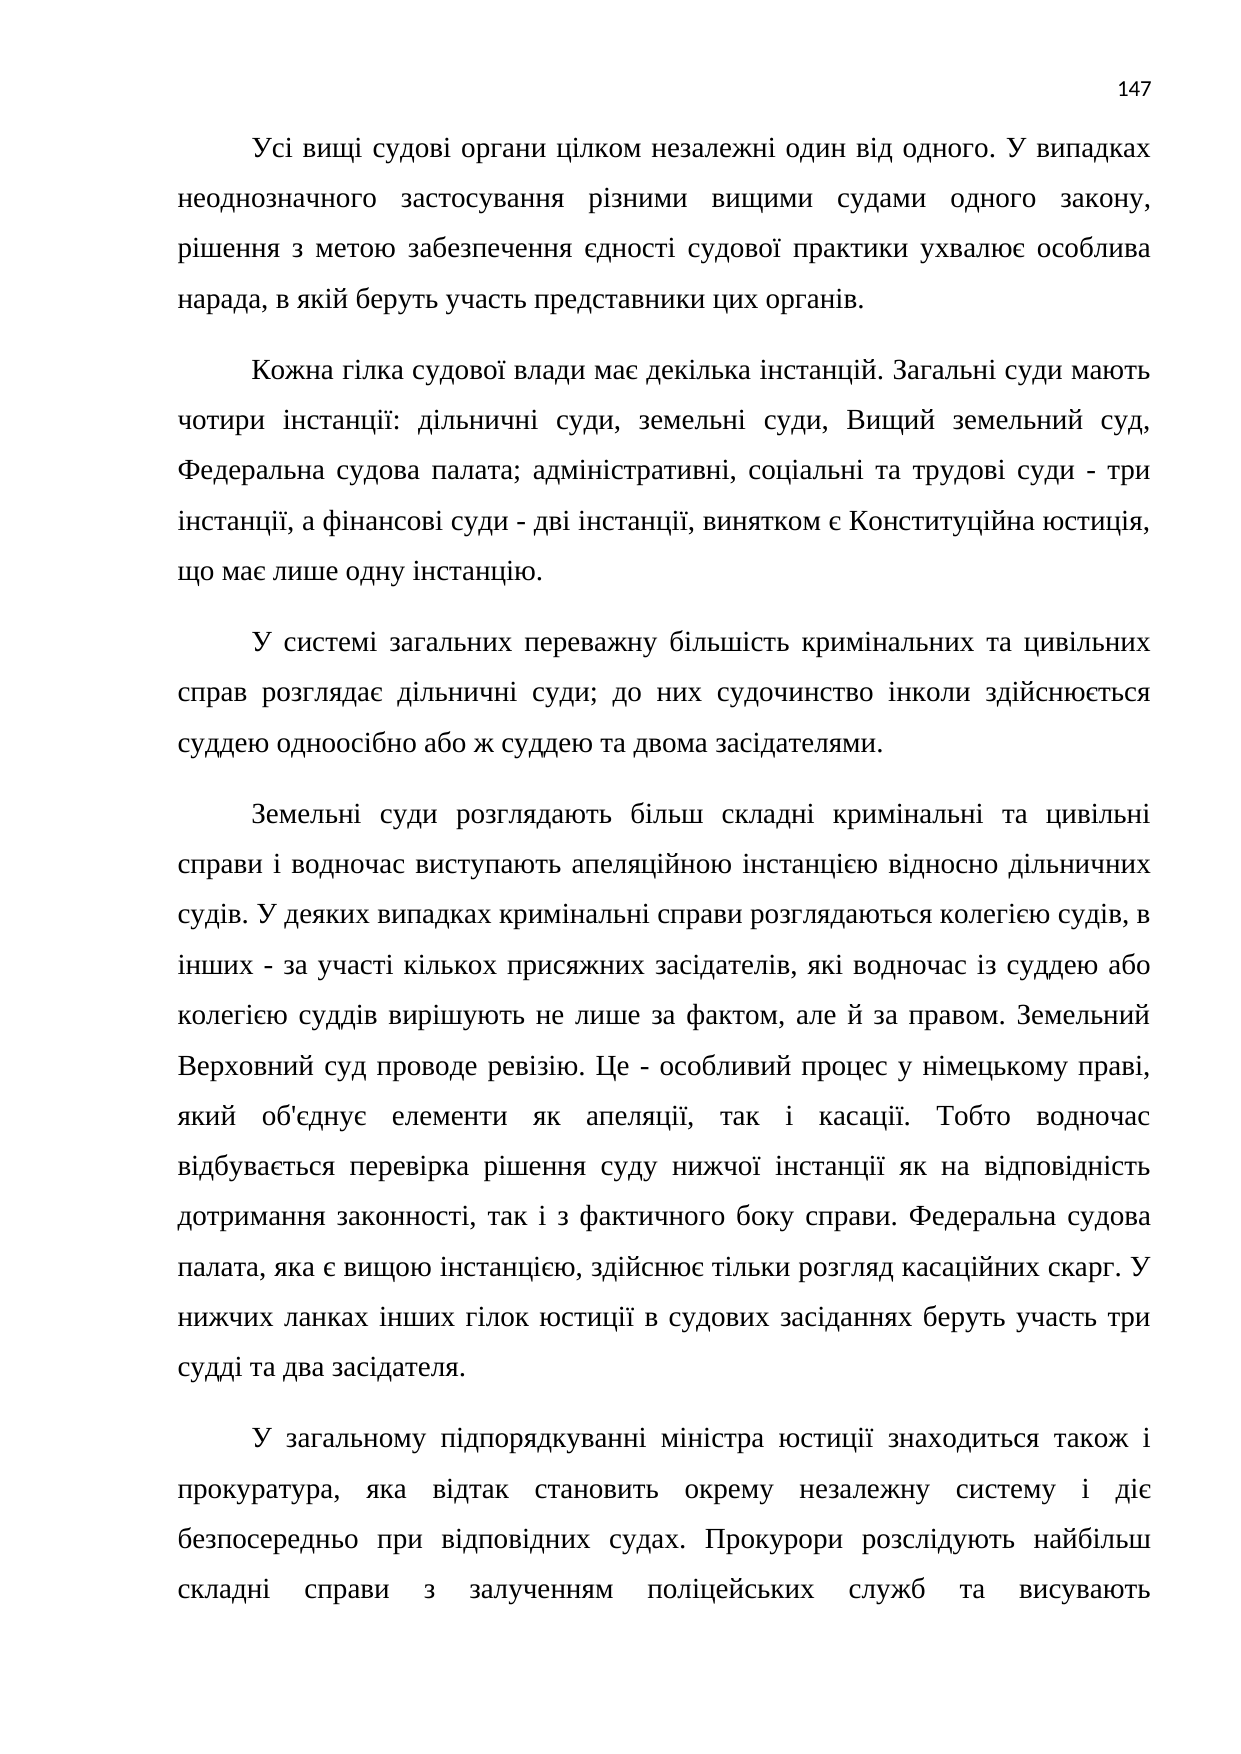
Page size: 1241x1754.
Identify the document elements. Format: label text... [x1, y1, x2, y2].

text У системі загальних переважну більшість кримінальних та цивільних справ розглядає дільничні суди; до них судочинство інколи здійснюється суддею одноосібно або ж суддею та двома засідателями. [177, 624, 1152, 758]
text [177, 1421, 1152, 1605]
text Усі вищі судові органи цілком незалежні один від одного. У випадках неоднозначного застосування різними вищими судами одного закону, рішення з метою забезпечення єдності судової практики ухвалює особлива нарада, в якій беруть участь представники цих органів. [177, 130, 1152, 314]
text Кожна гілка судової влади має декілька інстанцій. Загальні суди мають чотири інстанції: дільничні суди, земельні суди, Вищий земельний суд, Федеральна судова палата; адміністративні, соціальні та трудові суди - три інстанції, а фінансові суди - дві інстанції, винятком є Конституційна юстиція, що має лише одну інстанцію. [177, 352, 1152, 587]
text Земельні суди розглядають більш складні кримінальні та цивільні справи і водночас виступають апеляційною інстанцією відносно дільничних судів. У деяких випадках кримінальні справи розглядаються колегією судів, в інших - за участі кількох присяжних засідателів, які водночас із суддею або колегією суддів вирішують не лише за фактом, але й за правом. Земельний Верховний суд проводе ревізію. Це - особливий процес у німецькому праві, який об'єднує елементи як апеляції, так і касації. Тобто водночас відбувається перевірка рішення суду нижчої інстанції як на відповідність дотримання законності, так і з фактичного боку справи. Федеральна судова палата, яка є вищою інстанцією, здійснює тільки розгляд касаційних скарг. У нижчих ланках інших гілок юстиції в судових засіданнях беруть участь три судді та два засідателя. [177, 796, 1152, 1383]
